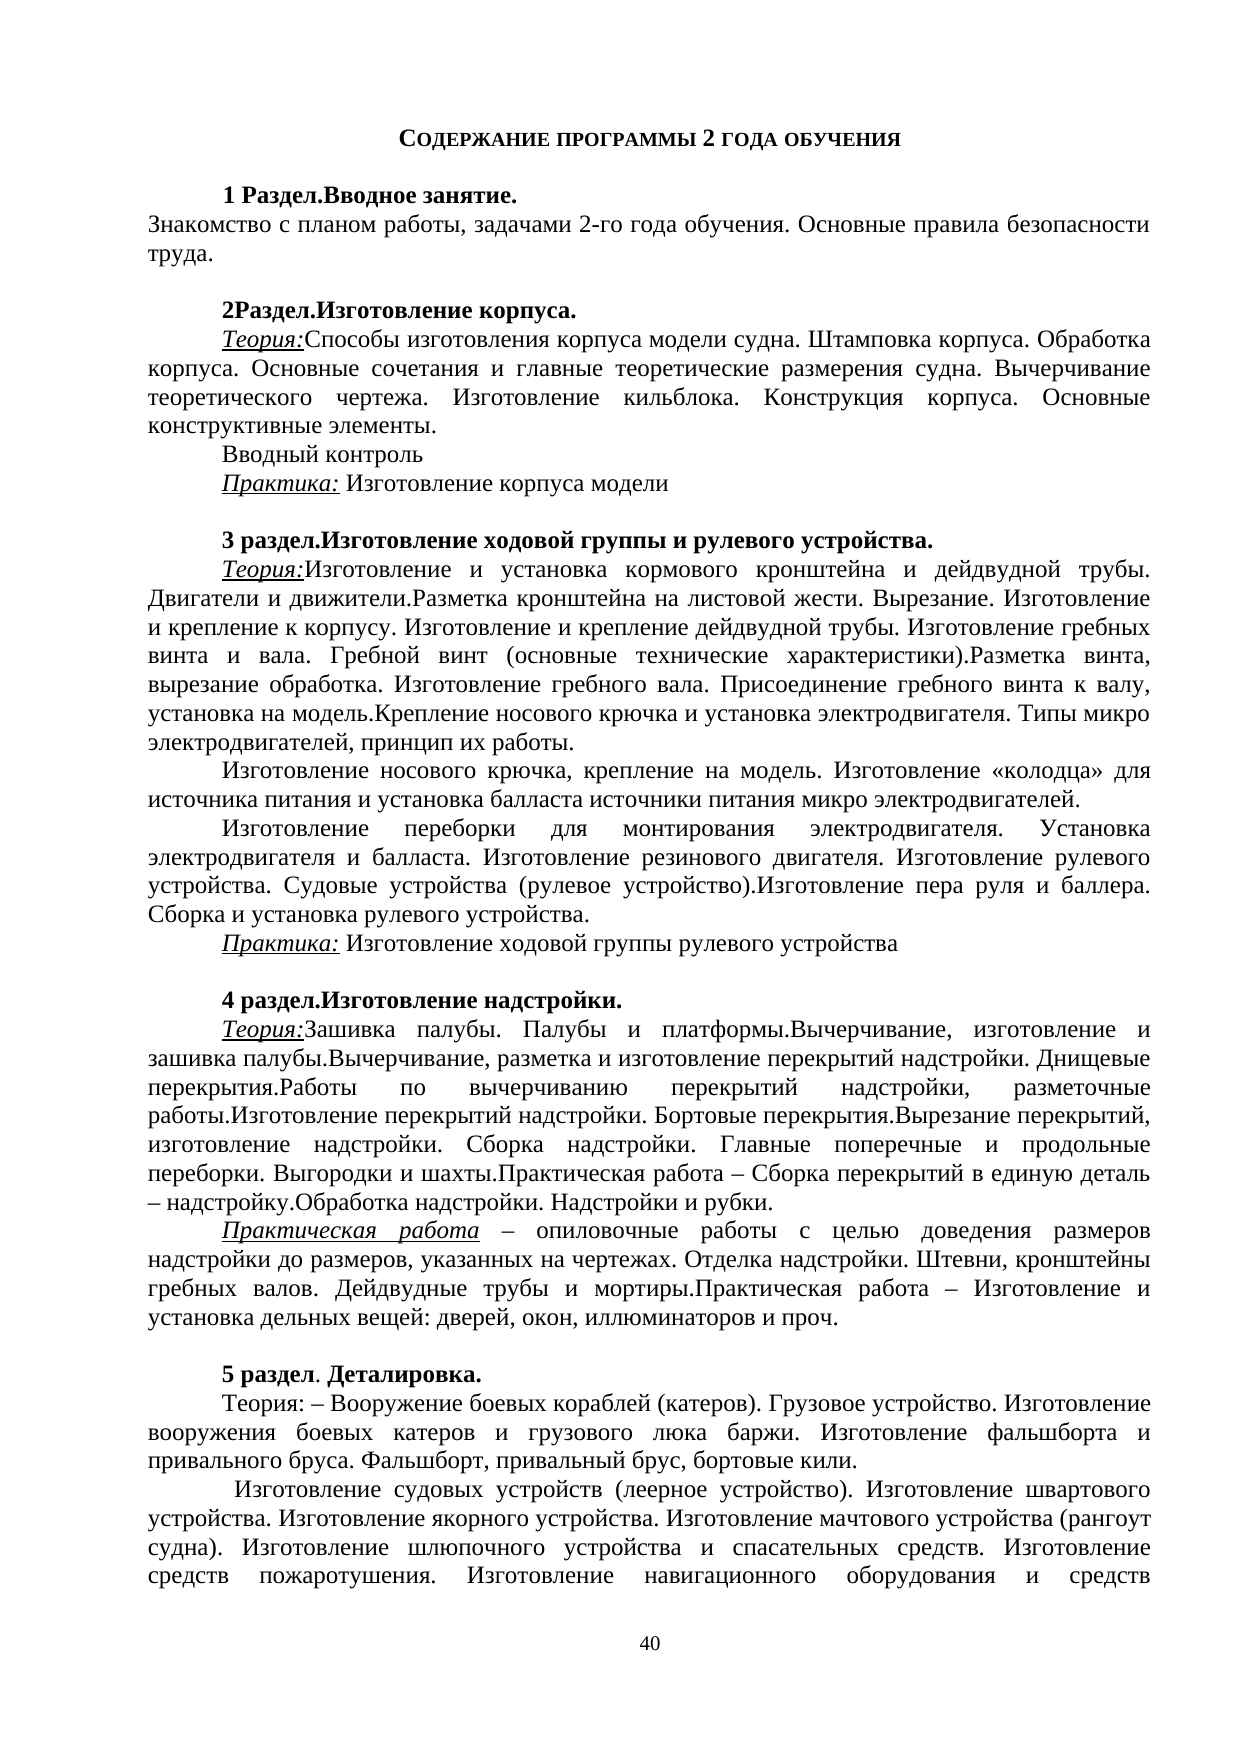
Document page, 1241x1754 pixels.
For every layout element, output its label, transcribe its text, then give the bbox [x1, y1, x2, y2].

text Теория: – Вооружение боевых кораблей (катеров). Грузовое устройство. Изготовление вооружения боевых катеров и грузового люка баржи. Изготовление фальшборта и привального бруса. Фальшборт, привальный брус, бортовые кили. [148, 1388, 1152, 1474]
text Знакомство с планом работы, задачами 2-го года обучения. Основные правила безопасности труда. [148, 209, 1152, 267]
text Практическая работа – опиловочные работы с целью доведения размеров надстройки до размеров, указанных на чертежах. Отделка надстройки. Штевни, кронштейны гребных валов. Дейдвудные трубы и мортиры.Практическая работа – Изготовление и установка дельных вещей: дверей, окон, иллюминаторов и проч. [148, 1216, 1152, 1331]
text Теория:Изготовление и установка кормового кронштейна и дейдвудной трубы. Двигатели и движители.Разметка кронштейна на листовой жести. Вырезание. Изготовление и крепление к корпусу. Изготовление и крепление дейдвудной трубы. Изготовление гребных винта и вала. Гребной винт (основные технические характеристики).Разметка винта, вырезание обработка. Изготовление гребного вала. Присоединение гребного винта к валу, установка на модель.Крепление носового крючка и установка электродвигателя. Типы микро электродвигателей, принцип их работы. [148, 554, 1152, 756]
text 1 Раздел.Вводное занятие. [148, 181, 1152, 209]
text Изготовление носового крючка, крепление на модель. Изготовление «колодца» для источника питания и установка балласта источники питания микро электродвигателей. [148, 756, 1152, 813]
text 5 раздел. Деталировка. [222, 1359, 1152, 1388]
text Теория:Зашивка палубы. Палубы и платформы.Вычерчивание, изготовление и зашивка палубы.Вычерчивание, разметка и изготовление перекрытий надстройки. Днищевые перекрытия.Работы по вычерчиванию перекрытий надстройки, разметочные работы.Изготовление перекрытий надстройки. Бортовые перекрытия.Вырезание перекрытий, изготовление надстройки. Сборка надстройки. Главные поперечные и продольные переборки. Выгородки и шахты.Практическая работа – Сборка перекрытий в единую деталь – надстройку.Обработка надстройки. Надстройки и рубки. [148, 1014, 1152, 1216]
text 4 раздел.Изготовление надстройки. [222, 986, 1152, 1014]
text Практика: Изготовление корпуса модели [148, 468, 1152, 497]
text Теория:Способы изготовления корпуса модели судна. Штамповка корпуса. Обработка корпуса. Основные сочетания и главные теоретические размерения судна. Вычерчивание теоретического чертежа. Изготовление кильблока. Конструкция корпуса. Основные конструктивные элементы. [148, 324, 1152, 439]
text Вводный контроль [148, 439, 1152, 468]
text 2Раздел.Изготовление корпуса. [222, 296, 1152, 324]
text 3 раздел.Изготовление ходовой группы и рулевого устройства. [222, 526, 1152, 554]
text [148, 1474, 1152, 1589]
text Изготовление переборки для монтирования электродвигателя. Установка электродвигателя и балласта. Изготовление резинового двигателя. Изготовление рулевого устройства. Судовые устройства (рулевое устройство).Изготовление пера руля и баллера. Сборка и установка рулевого устройства. [148, 813, 1152, 928]
text Содержание программы 2 года обучения [148, 123, 1152, 152]
text Практика: Изготовление ходовой группы рулевого устройства [148, 928, 1152, 957]
